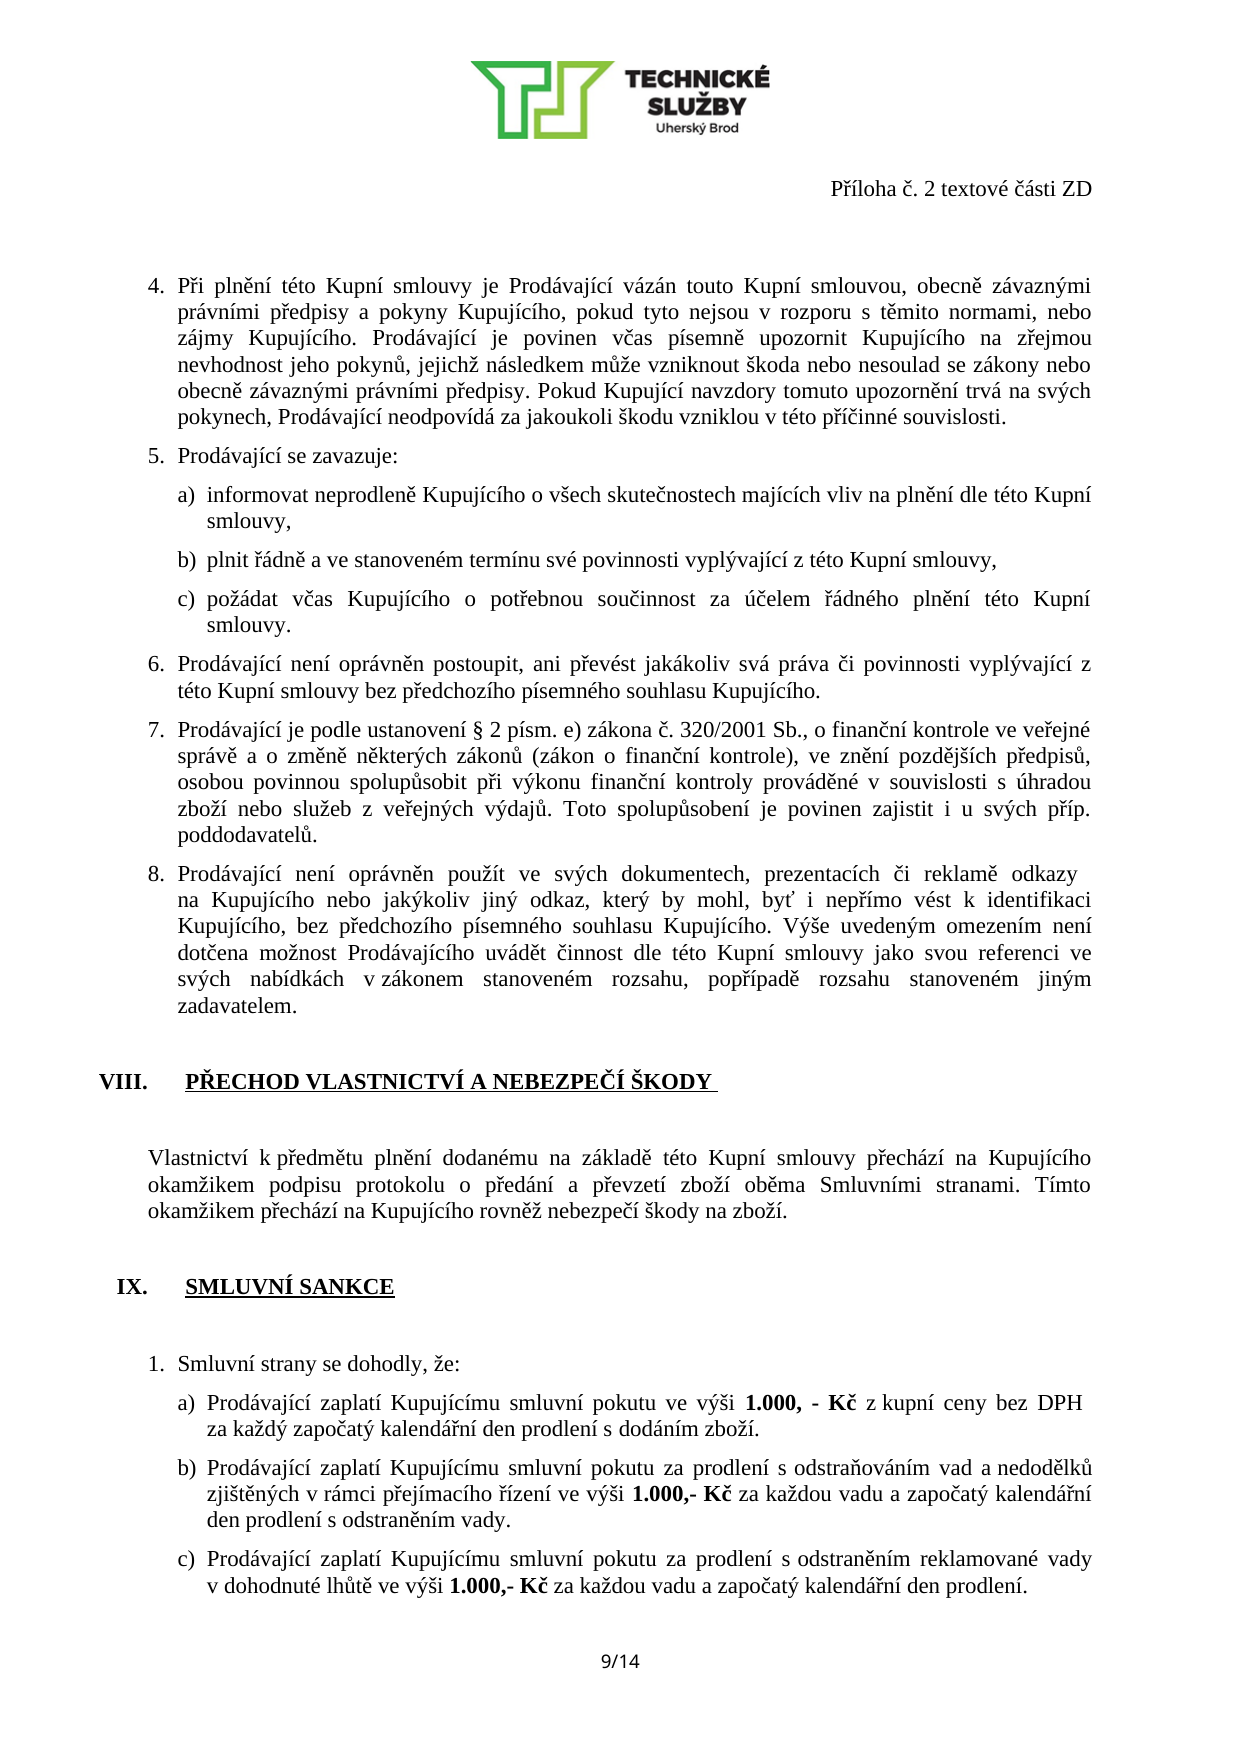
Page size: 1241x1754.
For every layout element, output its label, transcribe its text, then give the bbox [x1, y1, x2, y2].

list Prodávající není oprávněn použít ve svých dokumentech, prezentacích či reklamě odkazy na Kupujícího nebo jakýkoliv jiný odkaz, který by mohl, byť i nepřímo vést k identifikaci Kupujícího, bez předchozího písemného souhlasu Kupujícího. Výše uvedeným omezením není dotčena možnost Prodávajícího uvádět činnost dle této Kupní smlouvy jako svou referenci ve svých nabídkách v zákonem stanoveném rozsahu, popřípadě rozsahu stanoveném jiným zadavatelem. [148, 860, 1093, 1018]
list Při plnění této Kupní smlouvy je Prodávající vázán touto Kupní smlouvou, obecně závaznými právními předpisy a pokyny Kupujícího, pokud tyto nejsou v rozporu s těmito normami, nebo zájmy Kupujícího. Prodávající je povinen včas písemně upozornit Kupujícího na zřejmou nevhodnost jeho pokynů, jejichž následkem může vzniknout škoda nebo nesoulad se zákony nebo obecně závaznými právními předpisy. Pokud Kupující navzdory tomuto upozornění trvá na svých pokynech, Prodávající neodpovídá za jakoukoli škodu vzniklou v této příčinné souvislosti. [148, 272, 1093, 430]
picture [470, 61, 770, 139]
text PŘECHOD VLASTNICTVÍ A NEBEZPEČÍ ŠKODY [148, 1068, 1093, 1094]
list Smluvní strany se dohodly, že: [148, 1350, 1093, 1376]
list Prodávající zaplatí Kupujícímu smluvní pokutu za prodlení s odstraněním reklamované vady v dohodnuté lhůtě ve výši 1.000,- Kč za každou vadu a započatý kalendářní den prodlení. [177, 1545, 1093, 1598]
text SMLUVNÍ SANKCE [148, 1273, 1093, 1300]
list požádat včas Kupujícího o potřebnou součinnost za účelem řádného plnění této Kupní smlouvy. [177, 585, 1093, 638]
list Prodávající se zavazuje: [148, 442, 1093, 469]
list informovat neprodleně Kupujícího o všech skutečnostech majících vliv na plnění dle této Kupní smlouvy, [177, 481, 1093, 534]
list Prodávající zaplatí Kupujícímu smluvní pokutu za prodlení s odstraňováním vad a nedodělků zjištěných v rámci přejímacího řízení ve výši 1.000,- Kč za každou vadu a započatý kalendářní den prodlení s odstraněním vady. [177, 1454, 1093, 1533]
list Prodávající není oprávněn postoupit, ani převést jakákoliv svá práva či povinnosti vyplývající z této Kupní smlouvy bez předchozího písemného souhlasu Kupujícího. [148, 650, 1093, 703]
list Prodávající je podle ustanovení § 2 písm. e) zákona č. 320/2001 Sb., o finanční kontrole ve veřejné správě a o změně některých zákonů (zákon o finanční kontrole), ve znění pozdějších předpisů, osobou povinnou spolupůsobit při výkonu finanční kontroly prováděné v souvislosti s úhradou zboží nebo služeb z veřejných výdajů. Toto spolupůsobení je povinen zajistit i u svých příp. poddodavatelů. [148, 716, 1093, 847]
list Prodávající zaplatí Kupujícímu smluvní pokutu ve výši 1.000, - Kč z kupní ceny bez DPH za každý započatý kalendářní den prodlení s dodáním zboží. [177, 1389, 1093, 1441]
list Vlastnictví k předmětu plnění dodanému na základě této Kupní smlouvy přechází na Kupujícího okamžikem podpisu protokolu o předání a převzetí zboží oběma Smluvními stranami. Tímto okamžikem přechází na Kupujícího rovněž nebezpečí škody na zboží. [148, 1144, 1093, 1223]
list plnit řádně a ve stanoveném termínu své povinnosti vyplývající z této Kupní smlouvy, [177, 546, 1093, 573]
